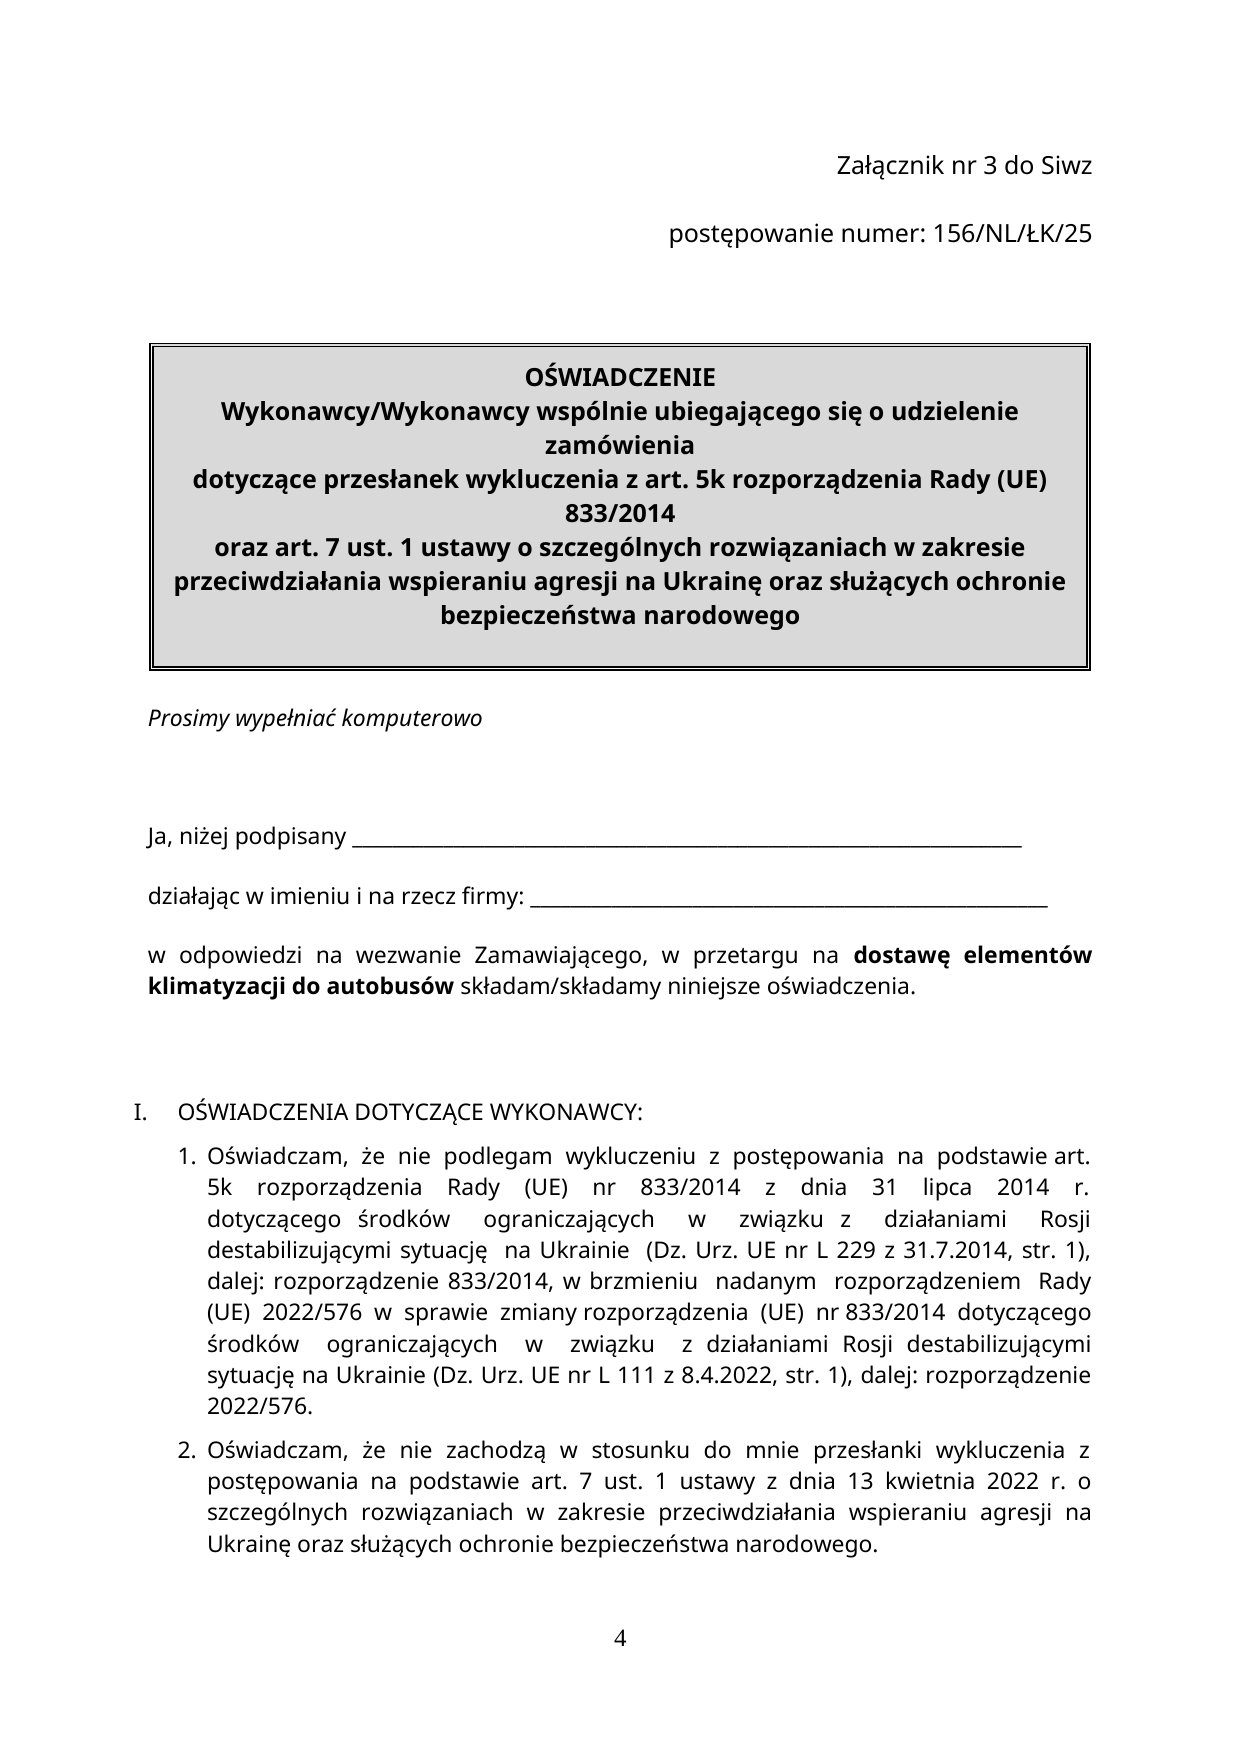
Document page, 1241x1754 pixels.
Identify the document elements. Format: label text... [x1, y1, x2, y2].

text w odpowiedzi na wezwanie Zamawiającego, w przetargu na dostawę elementów klimatyzacji do autobusów składam/składamy niniejsze oświadczenia. [148, 939, 1092, 1001]
text postępowanie numer: 156/NL/ŁK/25 [148, 216, 1092, 250]
text Ja, niżej podpisany __________________________________________________________________ [148, 820, 1092, 851]
text działając w imieniu i na rzecz firmy: ___________________________________________________ [148, 879, 1092, 911]
list Oświadczam, że nie podlegam wykluczeniu z postępowania na podstawie art. 5k rozporządzenia Rady (UE) nr 833/2014 z dnia 31 lipca 2014 r. dotyczącego środków ograniczających w związku z działaniami Rosji destabilizującymi sytuację na Ukrainie (Dz. Urz. UE nr L 229 z 31.7.2014, str. 1), dalej: rozporządzenie 833/2014, w brzmieniu nadanym rozporządzeniem Rady (UE) 2022/576 w sprawie zmiany rozporządzenia (UE) nr 833/2014 dotyczącego środków ograniczających w związku z działaniami Rosji destabilizującymi sytuację na Ukrainie (Dz. Urz. UE nr L 111 z 8.4.2022, str. 1), dalej: rozporządzenie 2022/576. [177, 1140, 1092, 1421]
text Załącznik nr 3 do Siwz [148, 148, 1092, 182]
list Oświadczam, że nie zachodzą w stosunku do mnie przesłanki wykluczenia z postępowania na podstawie art. 7 ust. 1 ustawy z dnia 13 kwietnia 2022 r. o szczególnych rozwiązaniach w zakresie przeciwdziałania wspieraniu agresji na Ukrainę oraz służących ochronie bezpieczeństwa narodowego. [177, 1434, 1092, 1559]
list OŚWIADCZENIA DOTYCZĄCE WYKONAWCY: [148, 1096, 1092, 1127]
table_header OŚWIADCZENIE Wykonawcy/Wykonawcy wspólnie ubiegającego się o udzielenie zamówienia dotyczące przesłanek wykluczenia z art. 5k rozporządzenia Rady (UE) 833/2014 oraz art. 7 ust. 1 ustawy o szczególnych rozwiązaniach w zakresie przeciwdziałania wspieraniu agresji na Ukrainę oraz służących ochronie bezpieczeństwa narodowego [154, 347, 1086, 666]
text Prosimy wypełniać komputerowo [148, 701, 1092, 733]
